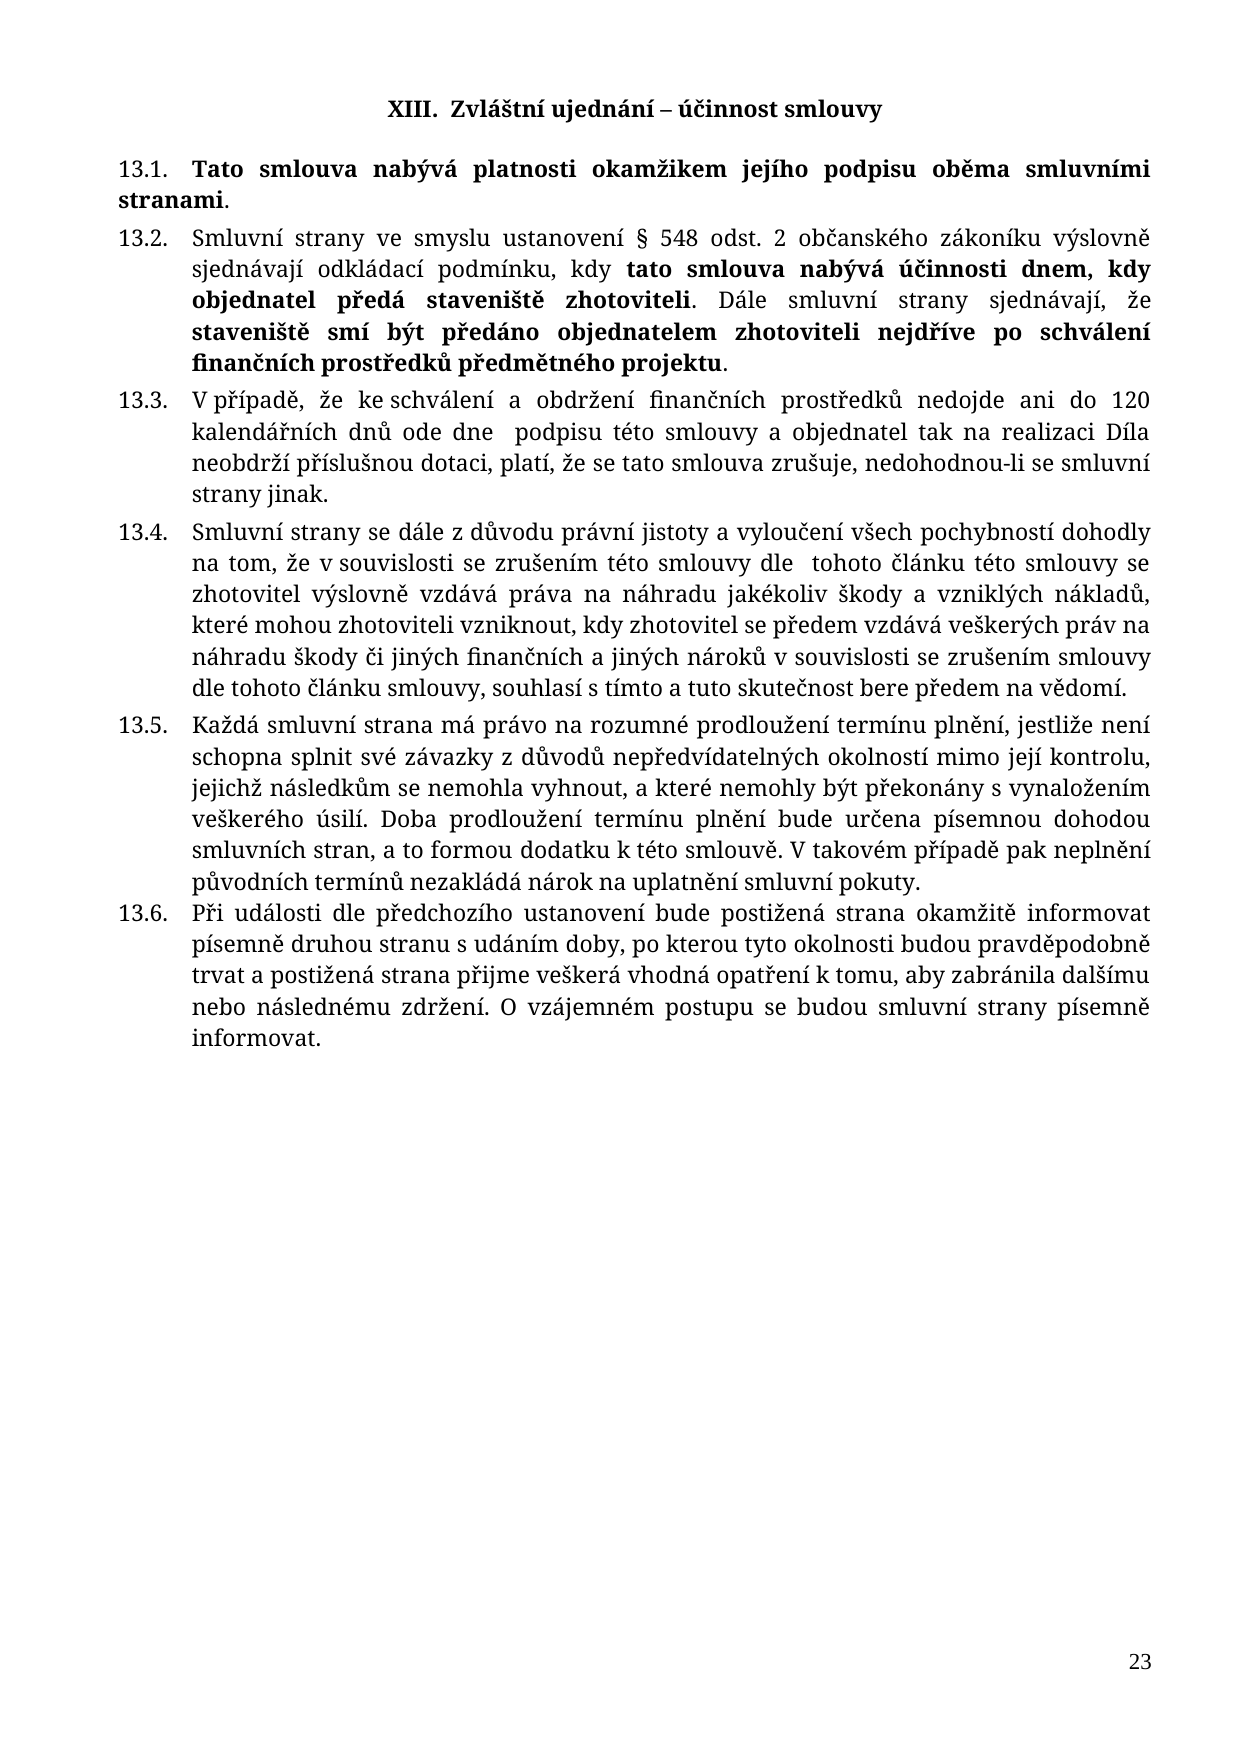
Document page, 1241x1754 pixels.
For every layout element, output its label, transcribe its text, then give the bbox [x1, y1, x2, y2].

subtitle 13.2. Smluvní strany ve smyslu ustanovení § 548 odst. 2 občanského zákoníku výslovně sjednávají odkládací podmínku, kdy tato smlouva nabývá účinnosti dnem, kdy objednatel předá staveniště zhotoviteli. Dále smluvní strany sjednávají, že staveniště smí být předáno objednatelem zhotoviteli nejdříve po schválení finančních prostředků předmětného projektu. [118, 222, 1152, 378]
subtitle 13.4. Smluvní strany se dále z důvodu právní jistoty a vyloučení všech pochybností dohodly na tom, že v souvislosti se zrušením této smlouvy dle tohoto článku této smlouvy se zhotovitel výslovně vzdává práva na náhradu jakékoliv škody a vzniklých nákladů, které mohou zhotoviteli vzniknout, kdy zhotovitel se předem vzdává veškerých práv na náhradu škody či jiných finančních a jiných nároků v souvislosti se zrušením smlouvy dle tohoto článku smlouvy, souhlasí s tímto a tuto skutečnost bere předem na vědomí. [118, 515, 1152, 703]
subtitle 13.3. V případě, že ke schválení a obdržení finančních prostředků nedojde ani do 120 kalendářních dnů ode dne podpisu této smlouvy a objednatel tak na realizaci Díla neobdrží příslušnou dotaci, platí, že se tato smlouva zrušuje, nedohodnou-li se smluvní strany jinak. [118, 384, 1152, 509]
text 13.5. Každá smluvní strana má právo na rozumné prodloužení termínu plnění, jestliže není schopna splnit své závazky z důvodů nepředvídatelných okolností mimo její kontrolu, jejichž následkům se nemohla vyhnout, a které nemohly být překonány s vynaložením veškerého úsilí. Doba prodloužení termínu plnění bude určena písemnou dohodou smluvních stran, a to formou dodatku k této smlouvě. V takovém případě pak neplnění původních termínů nezakládá nárok na uplatnění smluvní pokuty. [118, 709, 1152, 897]
text 13.6. Při události dle předchozího ustanovení bude postižená strana okamžitě informovat písemně druhou stranu s udáním doby, po kterou tyto okolnosti budou pravděpodobně trvat a postižená strana přijme veškerá vhodná opatření k tomu, aby zabránila dalšímu nebo následnému zdržení. O vzájemném postupu se budou smluvní strany písemně informovat. [118, 897, 1152, 1053]
subtitle XIII. Zvláštní ujednání – účinnost smlouvy [118, 93, 1152, 124]
subtitle 13.1. Tato smlouva nabývá platnosti okamžikem jejího podpisu oběma smluvními stranami. [118, 153, 1152, 215]
